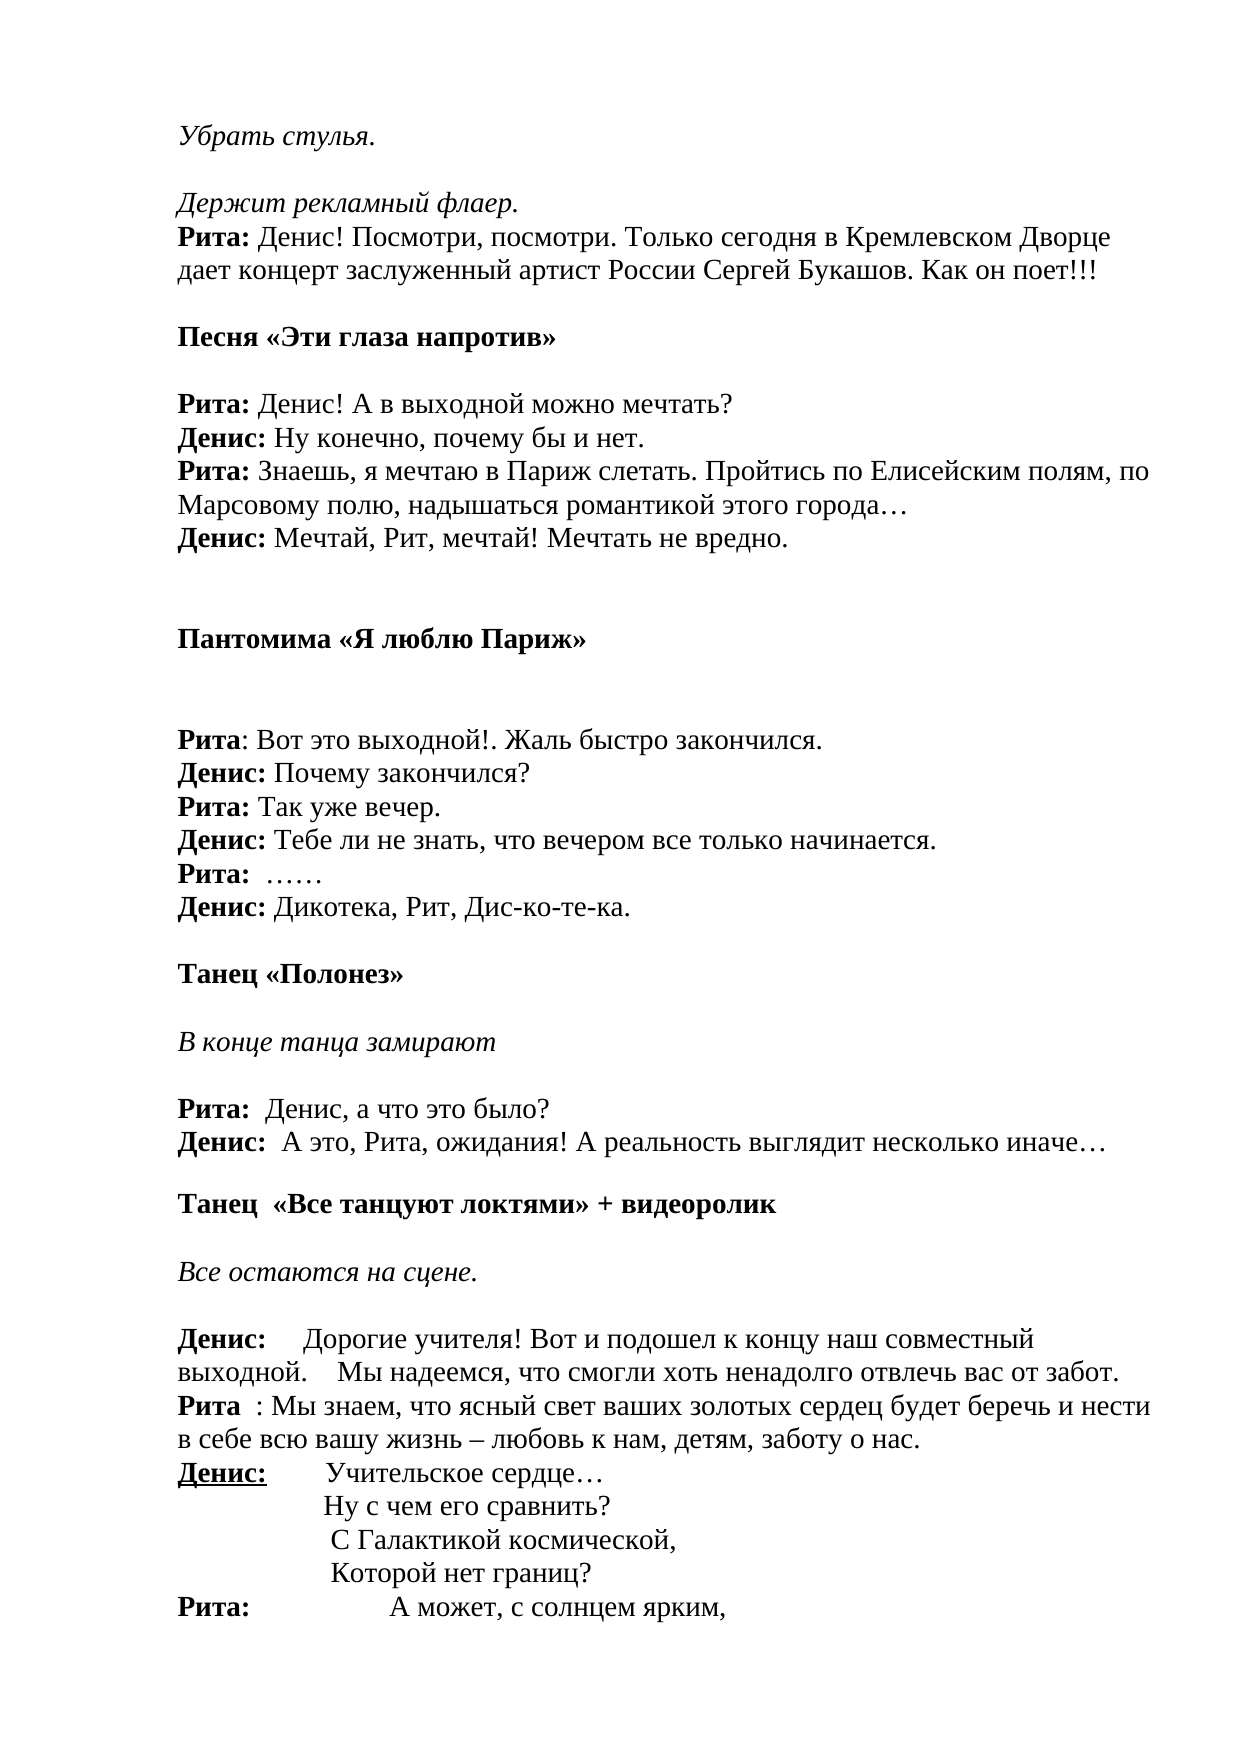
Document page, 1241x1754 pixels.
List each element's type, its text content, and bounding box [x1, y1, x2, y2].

text Рита: Вот это выходной!. Жаль быстро закончился. [177, 722, 1152, 755]
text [177, 1455, 1152, 1623]
text Все остаются на сцене. [177, 1254, 1152, 1287]
text Денис: Тебе ли не знать, что вечером все только начинается. [177, 822, 1152, 856]
text Рита: Денис, а что это было? [177, 1091, 1152, 1124]
text Держит рекламный флаер. [177, 185, 1152, 219]
text Убрать стулья. [177, 118, 1152, 152]
text Денис: Дорогие учителя! Вот и подошел к концу наш совместный выходной. Мы надеемся, что смогли хоть ненадолго отвлечь вас от забот. [177, 1321, 1152, 1388]
text Рита: Знаешь, я мечтаю в Париж слетать. Пройтись по Елисейским полям, по Марсовому полю, надышаться романтикой этого города… [177, 453, 1152, 521]
text Рита: Так уже вечер. [177, 789, 1152, 822]
text Денис: Дикотека, Рит, Дис-ко-те-ка. [177, 889, 1152, 923]
text Денис: А это, Рита, ожидания! А реальность выглядит несколько иначе… [177, 1124, 1152, 1158]
text Рита: Денис! А в выходной можно мечтать? [177, 386, 1152, 420]
text Денис: Мечтай, Рит, мечтай! Мечтать не вредно. [177, 521, 1152, 554]
text Танец «Все танцуют локтями» + видеоролик [177, 1187, 1152, 1220]
text В конце танца замирают [177, 1024, 1152, 1057]
text Денис: Ну конечно, почему бы и нет. [177, 420, 1152, 453]
text Рита: Денис! Посмотри, посмотри. Только сегодня в Кремлевском Дворце дает концерт заслуженный артист России Сергей Букашов. Как он поет!!! [177, 219, 1152, 286]
text Пантомима «Я люблю Париж» [177, 621, 1152, 655]
text Рита: …… [177, 856, 1152, 889]
text Песня «Эти глаза напротив» [177, 319, 1152, 353]
text Денис: Почему закончился? [177, 755, 1152, 789]
text Рита : Мы знаем, что ясный свет ваших золотых сердец будет беречь и нести в себе всю вашу жизнь – любовь к нам, детям, заботу о нас. [177, 1388, 1152, 1455]
text Танец «Полонез» [177, 957, 1152, 990]
